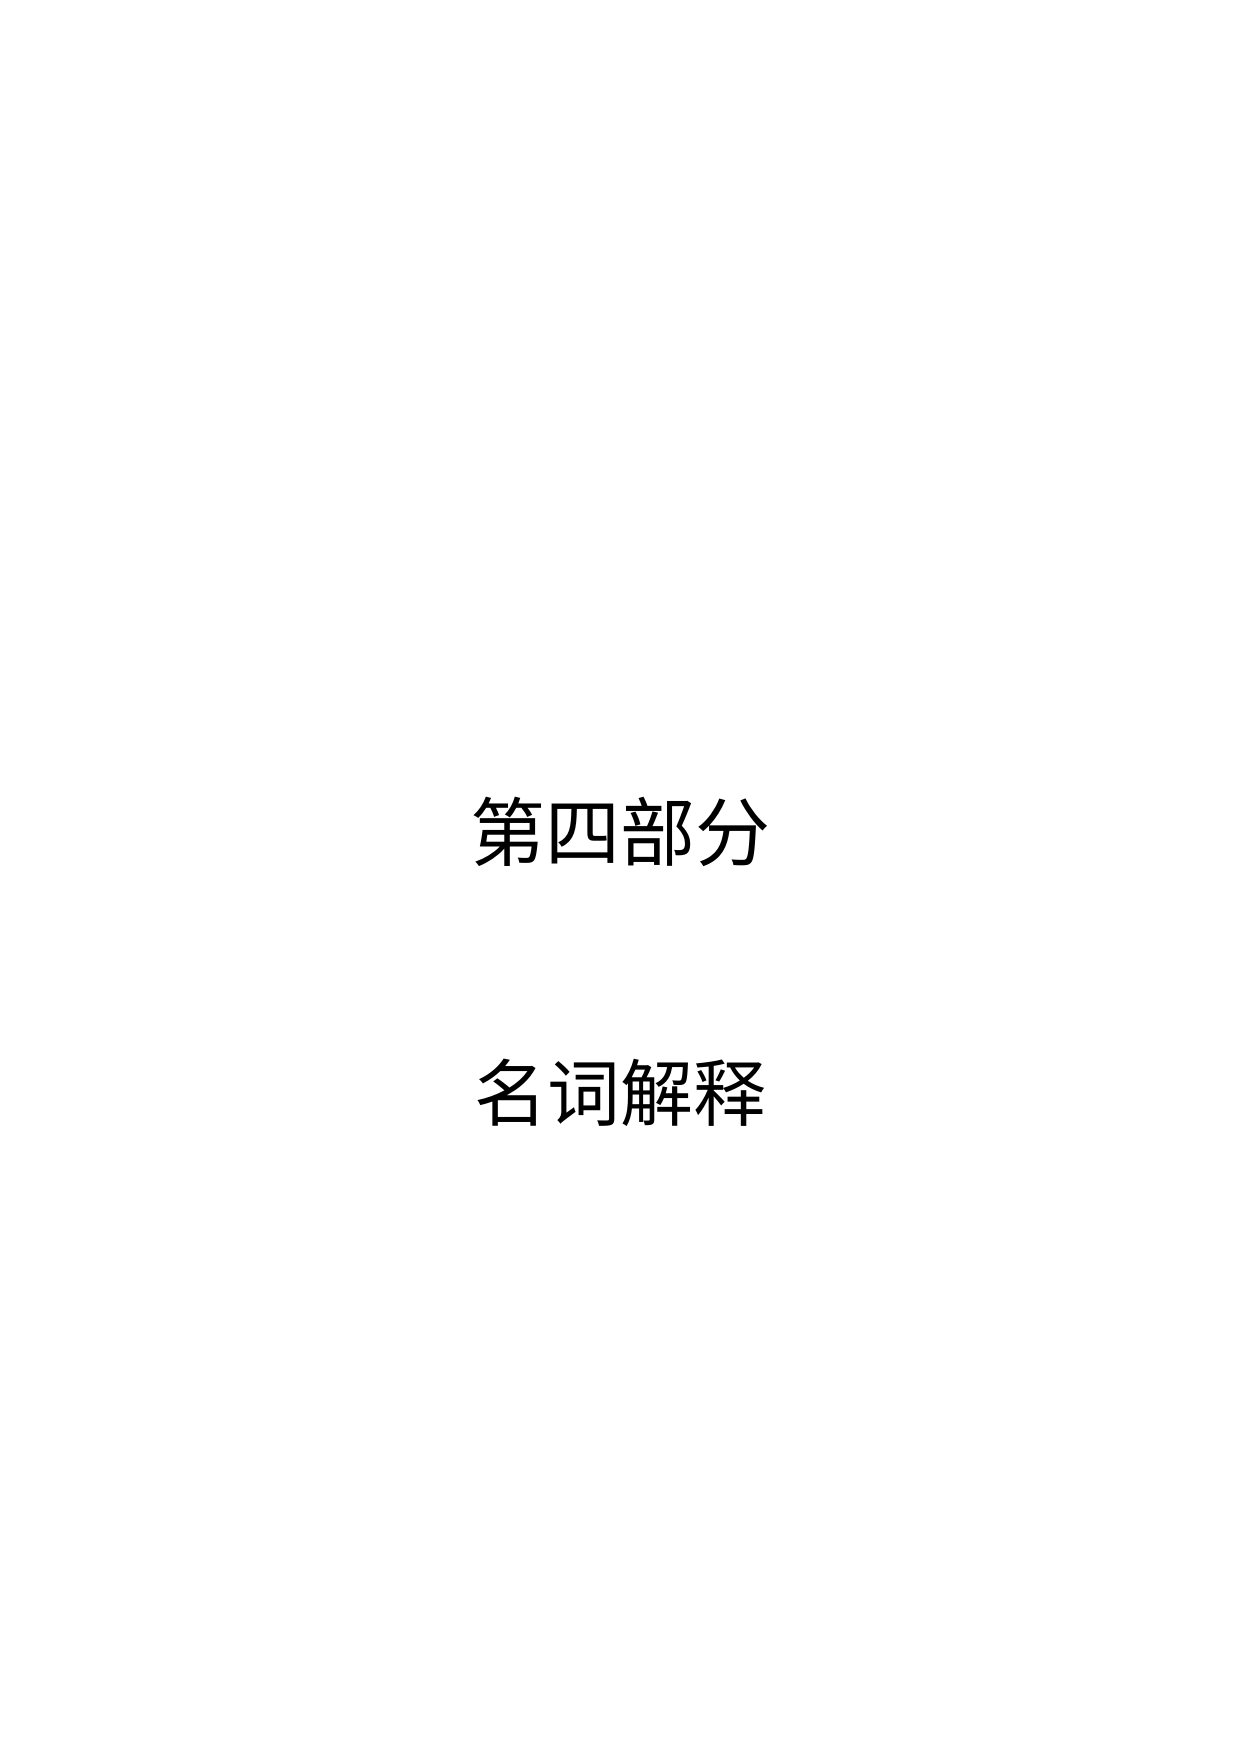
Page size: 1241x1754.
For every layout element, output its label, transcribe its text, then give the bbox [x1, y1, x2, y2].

text 第四部分 [75, 763, 1165, 893]
text 名词解释 [75, 1023, 1165, 1153]
